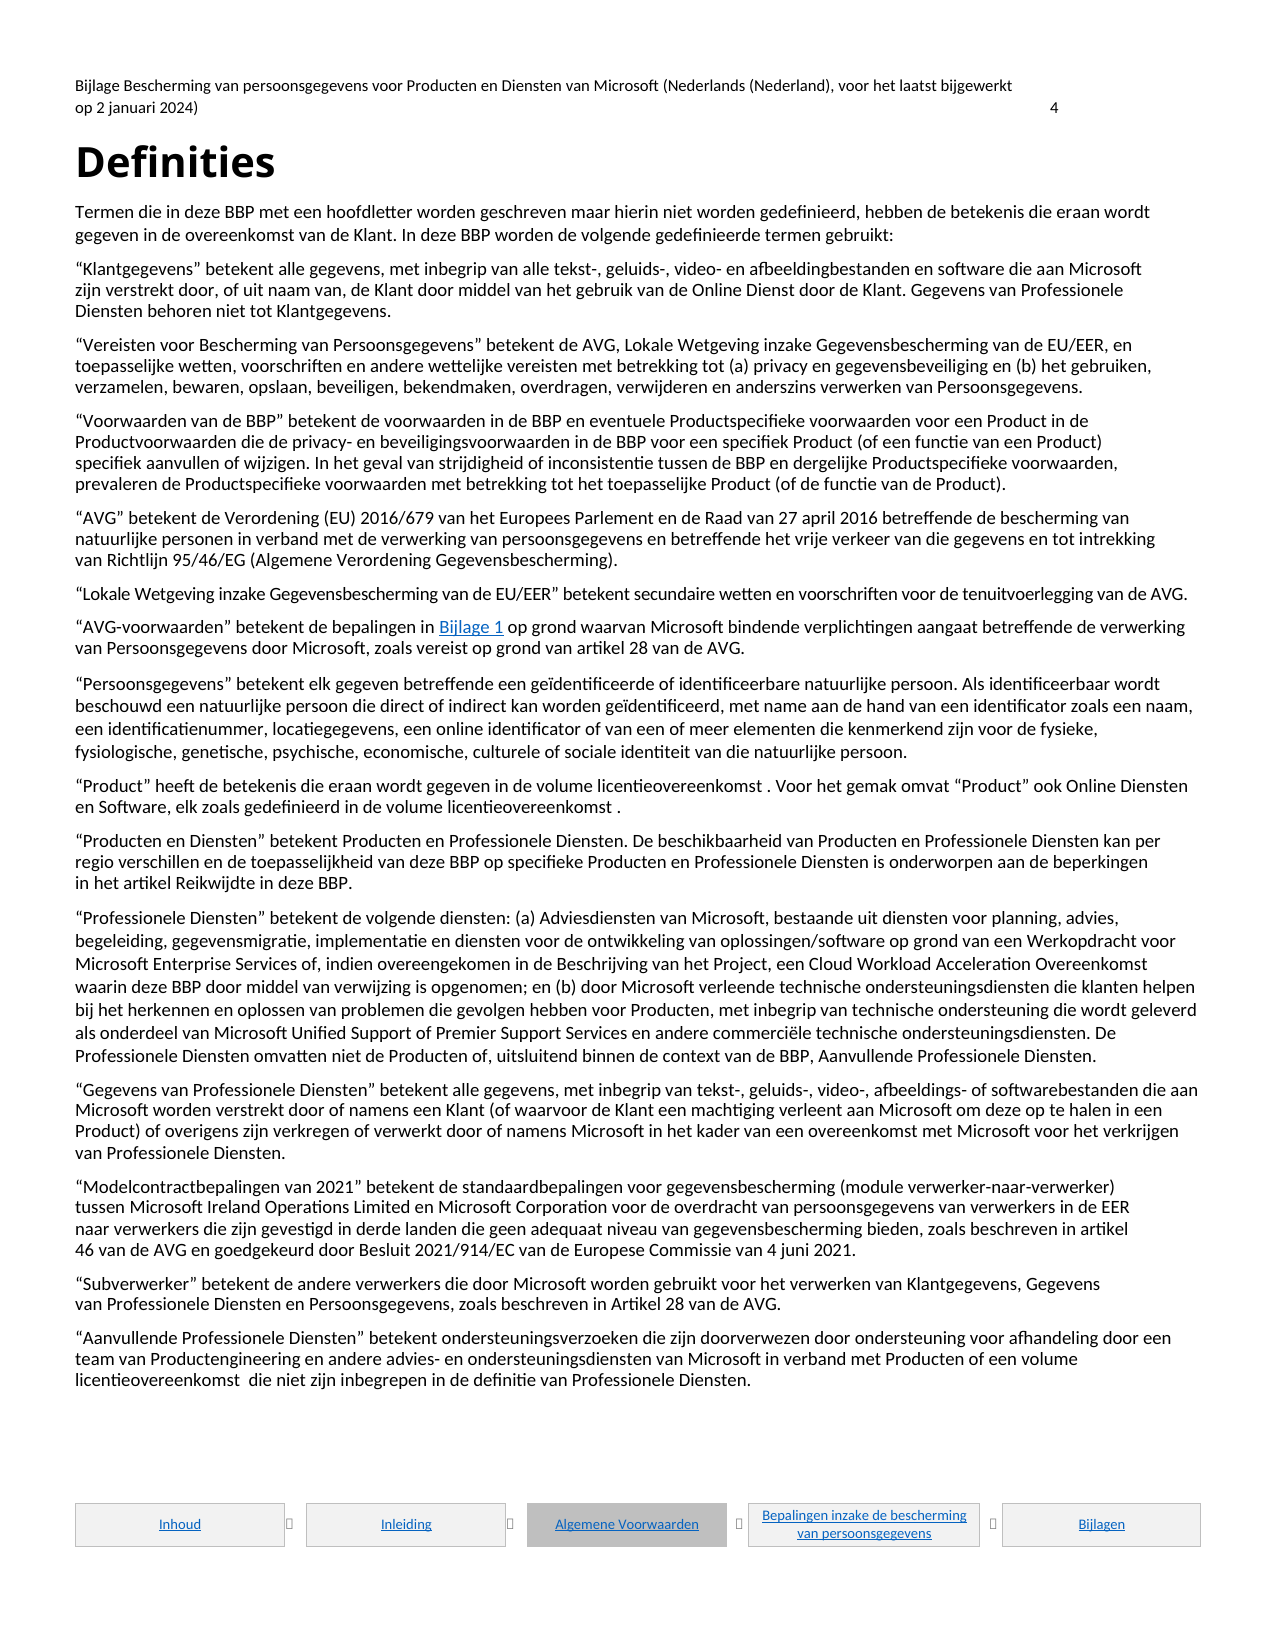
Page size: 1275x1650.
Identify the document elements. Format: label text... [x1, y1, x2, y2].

subtitle Definities [75, 136, 1200, 188]
list “Lokale Wetgeving inzake Gegevensbescherming van de EU/EER” betekent secundaire wetten en voorschriften voor de tenuitvoerlegging van de AVG. [75, 583, 1200, 604]
list “AVG-voorwaarden” betekent de bepalingen in Bijlage 1 op grond waarvan Microsoft bindende verplichtingen aangaat betreffende de verwerking van Persoonsgegevens door Microsoft, zoals vereist op grond van artikel 28 van de AVG. [75, 617, 1200, 659]
list “Vereisten voor Bescherming van Persoonsgegevens” betekent de AVG, Lokale Wetgeving inzake Gegevensbescherming van de EU/EER, en toepasselijke wetten, voorschriften en andere wettelijke vereisten met betrekking tot (a) privacy en gegevensbeveiliging en (b) het gebruiken, verzamelen, bewaren, opslaan, beveiligen, bekendmaken, overdragen, verwijderen en anderszins verwerken van Persoonsgegevens. [75, 335, 1200, 398]
list “Gegevens van Professionele Diensten” betekent alle gegevens, met inbegrip van tekst-, geluids-, video-, afbeeldings- of softwarebestanden die aan Microsoft worden verstrekt door of namens een Klant (of waarvoor de Klant een machtiging verleent aan Microsoft om deze op te halen in een Product) of overigens zijn verkregen of verwerkt door of namens Microsoft in het kader van een overeenkomst met Microsoft voor het verkrijgen van Professionele Diensten. [75, 1079, 1200, 1164]
list “Producten en Diensten” betekent Producten en Professionele Diensten. De beschikbaarheid van Producten en Professionele Diensten kan per regio verschillen en de toepasselijkheid van deze BBP op specifieke Producten en Professionele Diensten is onderworpen aan de beperkingen in het artikel Reikwijdte in deze BBP. [75, 831, 1200, 894]
list “Klantgegevens” betekent alle gegevens, met inbegrip van alle tekst-, geluids-, video- en afbeeldingbestanden en software die aan Microsoft zijn verstrekt door, of uit naam van, de Klant door middel van het gebruik van de Online Dienst door de Klant. Gegevens van Professionele Diensten behoren niet tot Klantgegevens. [75, 259, 1200, 322]
list “Aanvullende Professionele Diensten” betekent ondersteuningsverzoeken die zijn doorverwezen door ondersteuning voor afhandeling door een team van Productengineering en andere advies- en ondersteuningsdiensten van Microsoft in verband met Producten of een volume licentieovereenkomst die niet zijn inbegrepen in de definitie van Professionele Diensten. [75, 1328, 1200, 1391]
list “Professionele Diensten” betekent de volgende diensten: (a) Adviesdiensten van Microsoft, bestaande uit diensten voor planning, advies, begeleiding, gegevensmigratie, implementatie en diensten voor de ontwikkeling van oplossingen/software op grond van een Werkopdracht voor Microsoft Enterprise Services of, indien overeengekomen in de Beschrijving van het Project, een Cloud Workload Acceleration Overeenkomst waarin deze BBP door middel van verwijzing is opgenomen; en (b) door Microsoft verleende technische ondersteuningsdiensten die klanten helpen bij het herkennen en oplossen van problemen die gevolgen hebben voor Producten, met inbegrip van technische ondersteuning die wordt geleverd als onderdeel van Microsoft Unified Support of Premier Support Services en andere commerciële technische ondersteuningsdiensten. De Professionele Diensten omvatten niet de Producten of, uitsluitend binnen de context van de BBP, Aanvullende Professionele Diensten. [75, 906, 1200, 1067]
list Termen die in deze BBP met een hoofdletter worden geschreven maar hierin niet worden gedefinieerd, hebben de betekenis die eraan wordt gegeven in de overeenkomst van de Klant. In deze BBP worden de volgende gedefinieerde termen gebruikt: [75, 201, 1200, 246]
list “Product” heeft de betekenis die eraan wordt gegeven in de volume licentieovereenkomst . Voor het gemak omvat “Product” ook Online Diensten en Software, elk zoals gedefinieerd in de volume licentieovereenkomst . [75, 776, 1200, 818]
list “Persoonsgegevens” betekent elk gegeven betreffende een geïdentificeerde of identificeerbare natuurlijke persoon. Als identificeerbaar wordt beschouwd een natuurlijke persoon die direct of indirect kan worden geïdentificeerd, met name aan de hand van een identificator zoals een naam, een identificatienummer, locatiegegevens, een online identificator of van een of meer elementen die kenmerkend zijn voor de fysieke, fysiologische, genetische, psychische, economische, culturele of sociale identiteit van die natuurlijke persoon. [75, 672, 1200, 763]
list “Voorwaarden van de BBP” betekent de voorwaarden in de BBP en eventuele Productspecifieke voorwaarden voor een Product in de Productvoorwaarden die de privacy- en beveiligingsvoorwaarden in de BBP voor een specifiek Product (of een functie van een Product) specifiek aanvullen of wijzigen. In het geval van strijdigheid of inconsistentie tussen de BBP en dergelijke Productspecifieke voorwaarden, prevaleren de Productspecifieke voorwaarden met betrekking tot het toepasselijke Product (of de functie van de Product). [75, 411, 1200, 495]
list “Modelcontractbepalingen van 2021” betekent de standaardbepalingen voor gegevensbescherming (module verwerker-naar-verwerker) tussen Microsoft Ireland Operations Limited en Microsoft Corporation voor de overdracht van persoonsgegevens van verwerkers in de EER naar verwerkers die zijn gevestigd in derde landen die geen adequaat niveau van gegevensbescherming bieden, zoals beschreven in artikel 46 van de AVG en goedgekeurd door Besluit 2021/914/EC van de Europese Commissie van 4 juni 2021. [75, 1176, 1200, 1261]
list “AVG” betekent de Verordening (EU) 2016/679 van het Europees Parlement en de Raad van 27 april 2016 betreffende de bescherming van natuurlijke personen in verband met de verwerking van persoonsgegevens en betreffende het vrije verkeer van die gegevens en tot intrekking van Richtlijn 95/46/EG (Algemene Verordening Gegevensbescherming). [75, 508, 1200, 571]
list “Subverwerker” betekent de andere verwerkers die door Microsoft worden gebruikt voor het verwerken van Klantgegevens, Gegevens van Professionele Diensten en Persoonsgegevens, zoals beschreven in Artikel 28 van de AVG. [75, 1273, 1200, 1315]
